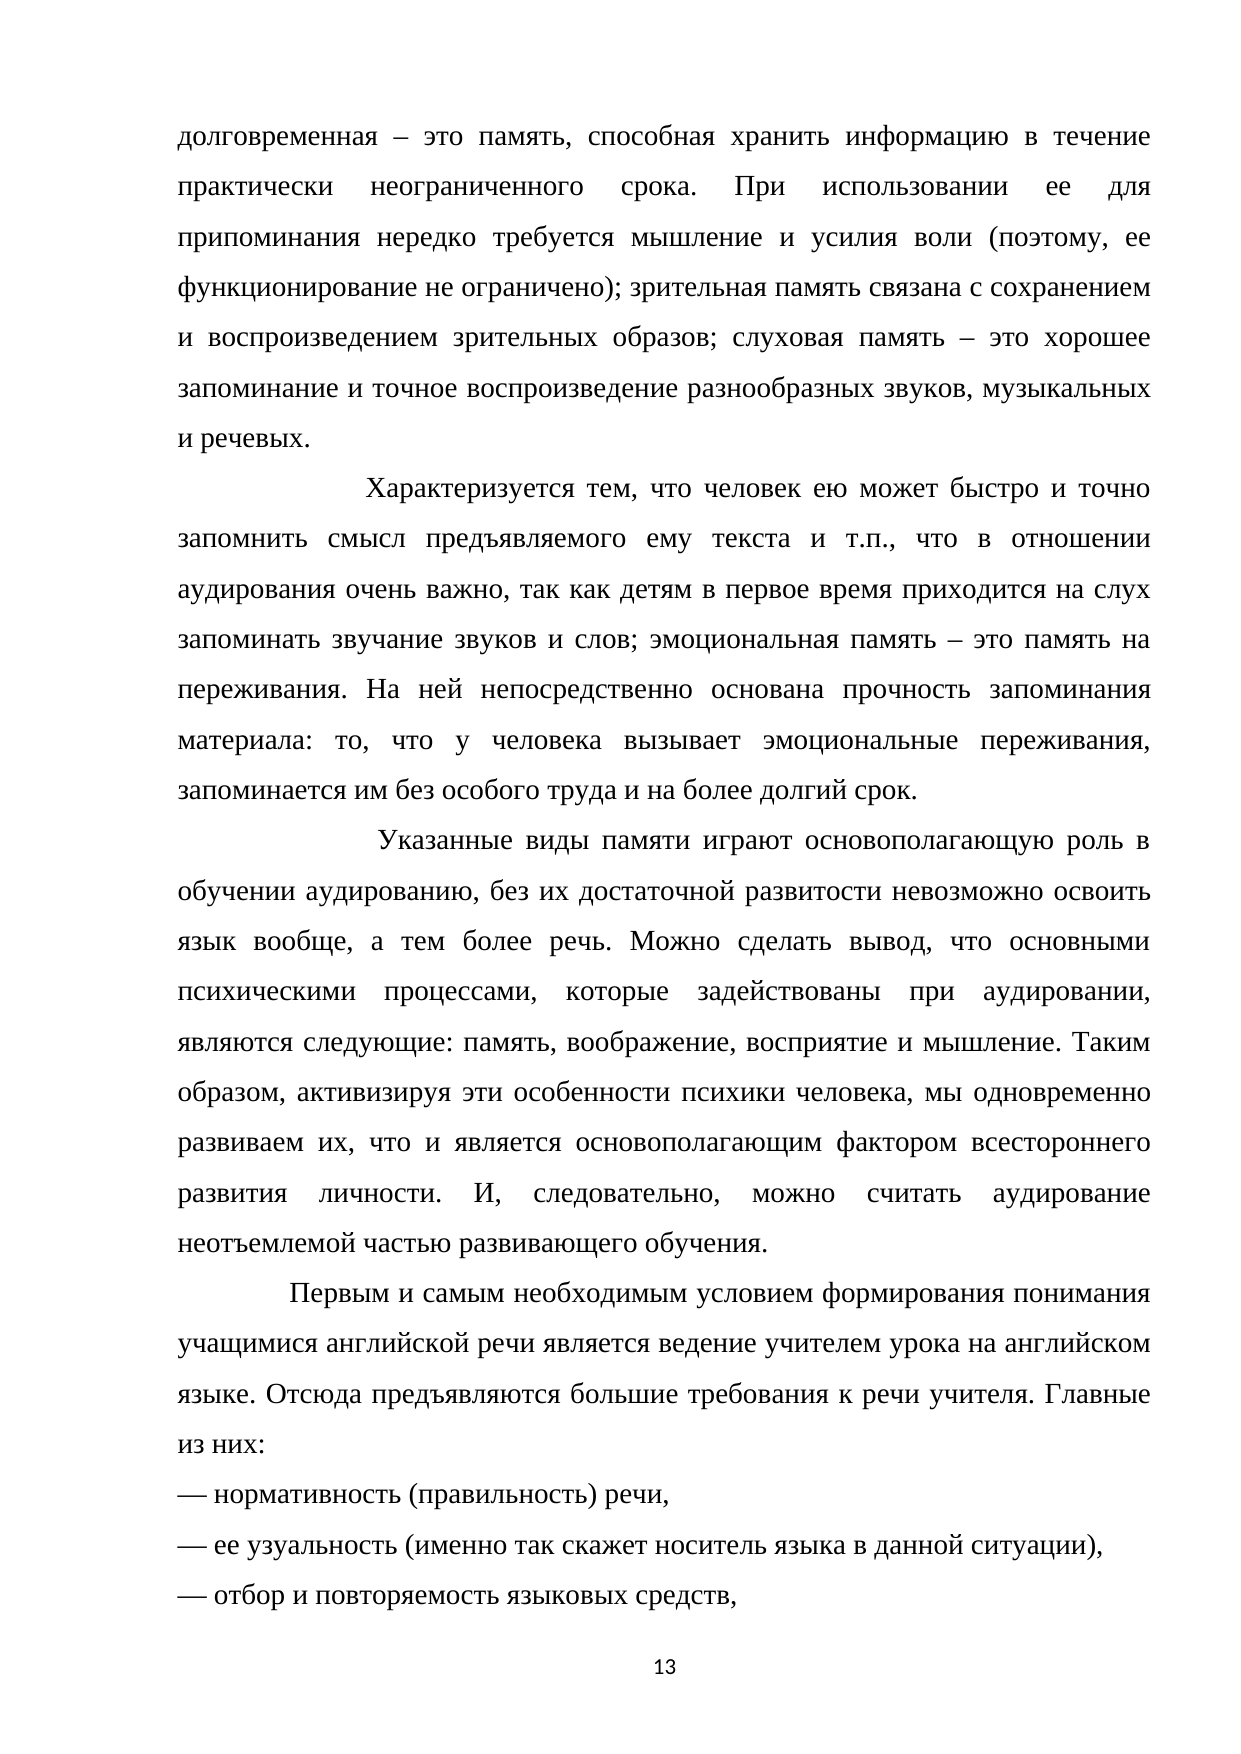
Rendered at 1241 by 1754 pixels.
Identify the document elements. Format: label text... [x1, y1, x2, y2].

text Первым и самым необходимым условием формирования понимания учащимися английской речи является ведение учителем урока на английском языке. Отсюда предъявляются большие требования к речи учителя. Главные из них: [177, 1275, 1152, 1460]
text — нормативность (правильность) речи, [177, 1477, 1152, 1510]
text Указанные виды памяти играют основополагающую роль в обучении аудированию, без их достаточной развитости невозможно освоить язык вообще, а тем более речь. Можно сделать вывод, что основными психическими процессами, которые задействованы при аудировании, являются следующие: память, воображение, восприятие и мышление. Таким образом, активизируя эти особенности психики человека, мы одновременно развиваем их, что и является основополагающим фактором всестороннего развития личности. И, следовательно, можно считать аудирование неотъемлемой частью развивающего обучения. [177, 822, 1152, 1258]
text Характеризуется тем, что человек ею может быстро и точно запомнить смысл предъявляемого ему текста и т.п., что в отношении аудирования очень важно, так как детям в первое время приходится на слух запоминать звучание звуков и слов; эмоциональная память – это память на переживания. На ней непосредственно основана прочность запоминания материала: то, что у человека вызывает эмоциональные переживания, запоминается им без особого труда и на более долгий срок. [177, 470, 1152, 806]
text — отбор и повторяемость языковых средств, [177, 1577, 1152, 1611]
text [177, 118, 1152, 453]
text — ее узуальность (именно так скажет носитель языка в данной ситуации), [177, 1527, 1152, 1560]
